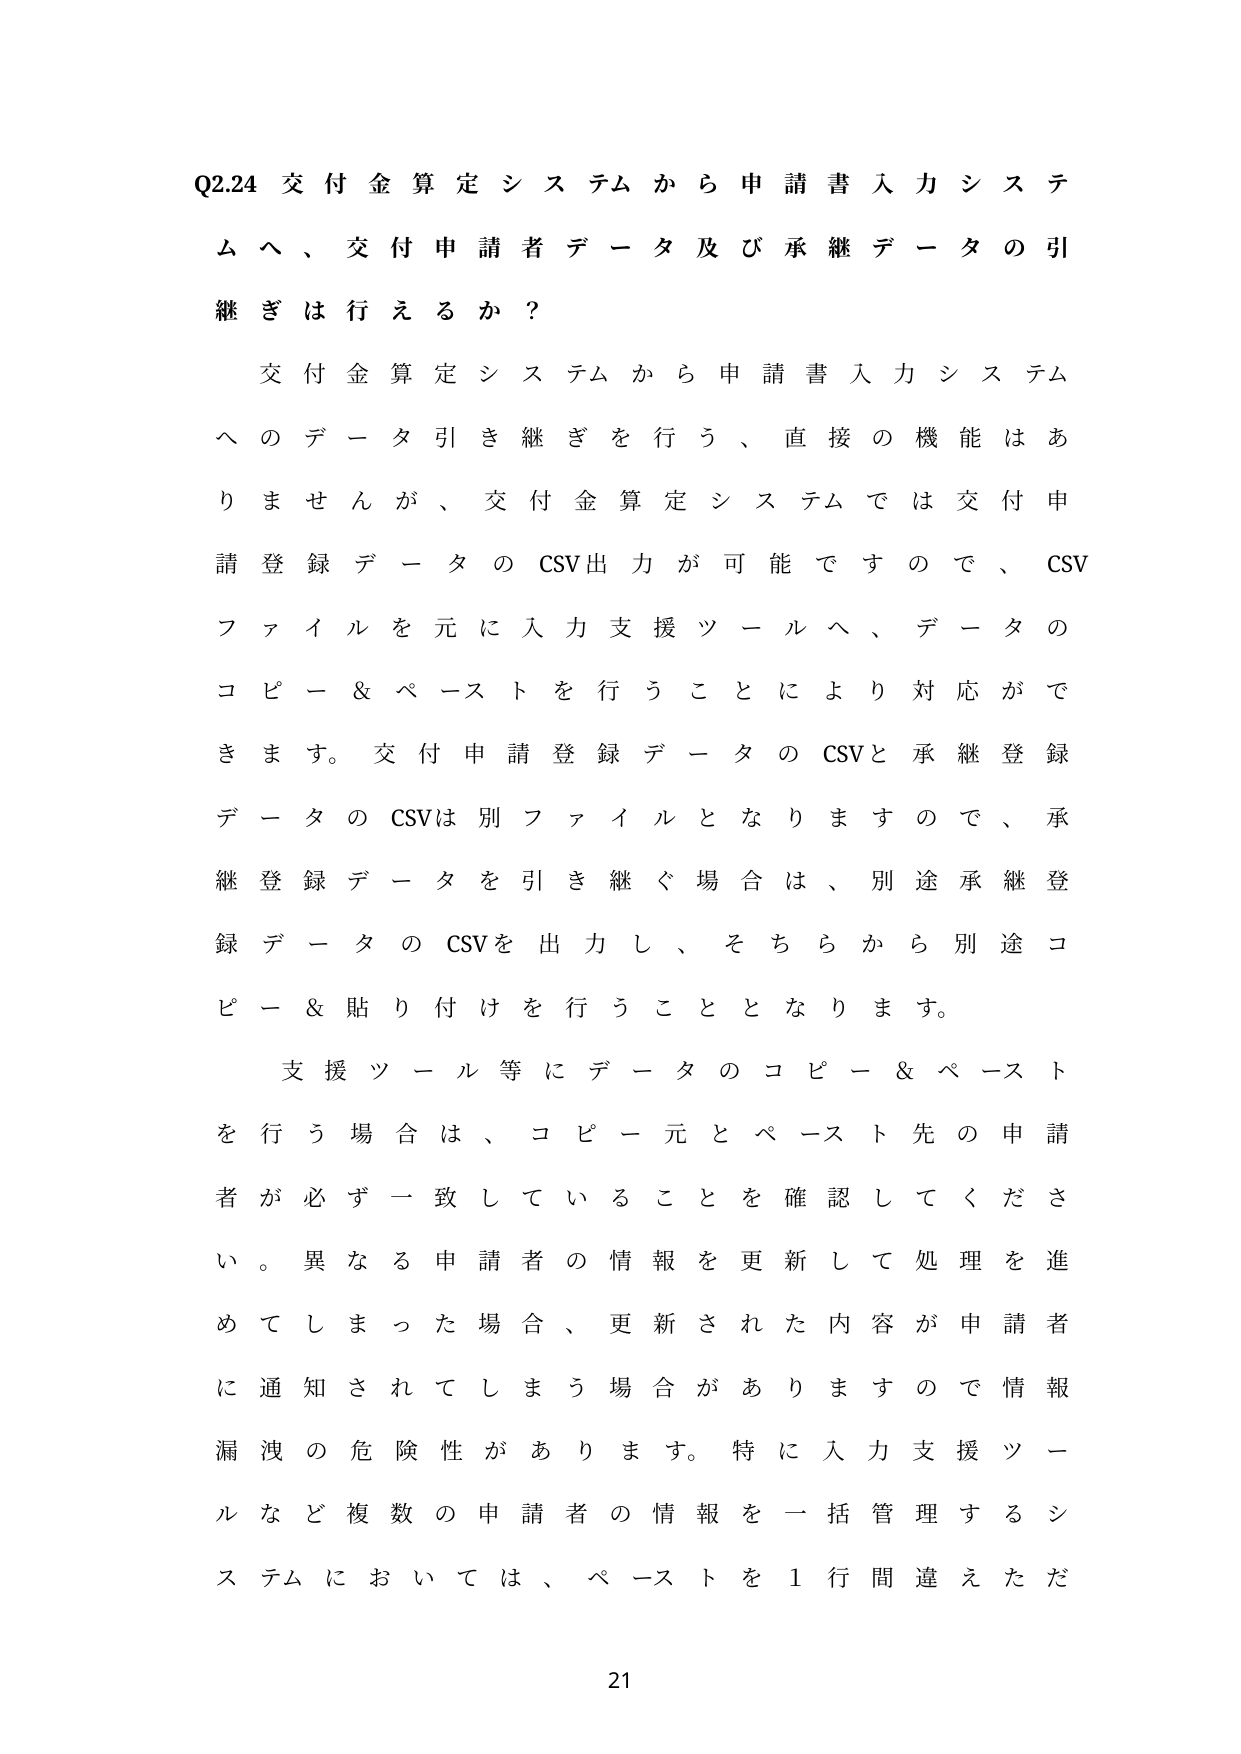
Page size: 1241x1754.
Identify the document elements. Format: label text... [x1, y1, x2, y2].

text Q2.24 交付金算定システムから申請書入力システムへ、交付申請者データ及び承継データの引継ぎは行えるか？ [172, 151, 1090, 341]
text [181, 1038, 1090, 1608]
text 交付金算定システムから申請書入力システムへのデータ引き継ぎを行う、直接の機能はありませんが、交付金算定システムでは交付申請登録データのCSV出力が可能ですので、CSVファイルを元に入力支援ツールへ、データのコピー＆ペーストを行うことにより対応ができます。交付申請登録データのCSVと承継登録データのCSVは別ファイルとなりますので、承継登録データを引き継ぐ場合は、別途承継登録データのCSVを出力し、そちらから別途コピー＆貼り付けを行うこととなります。 [181, 341, 1090, 1038]
